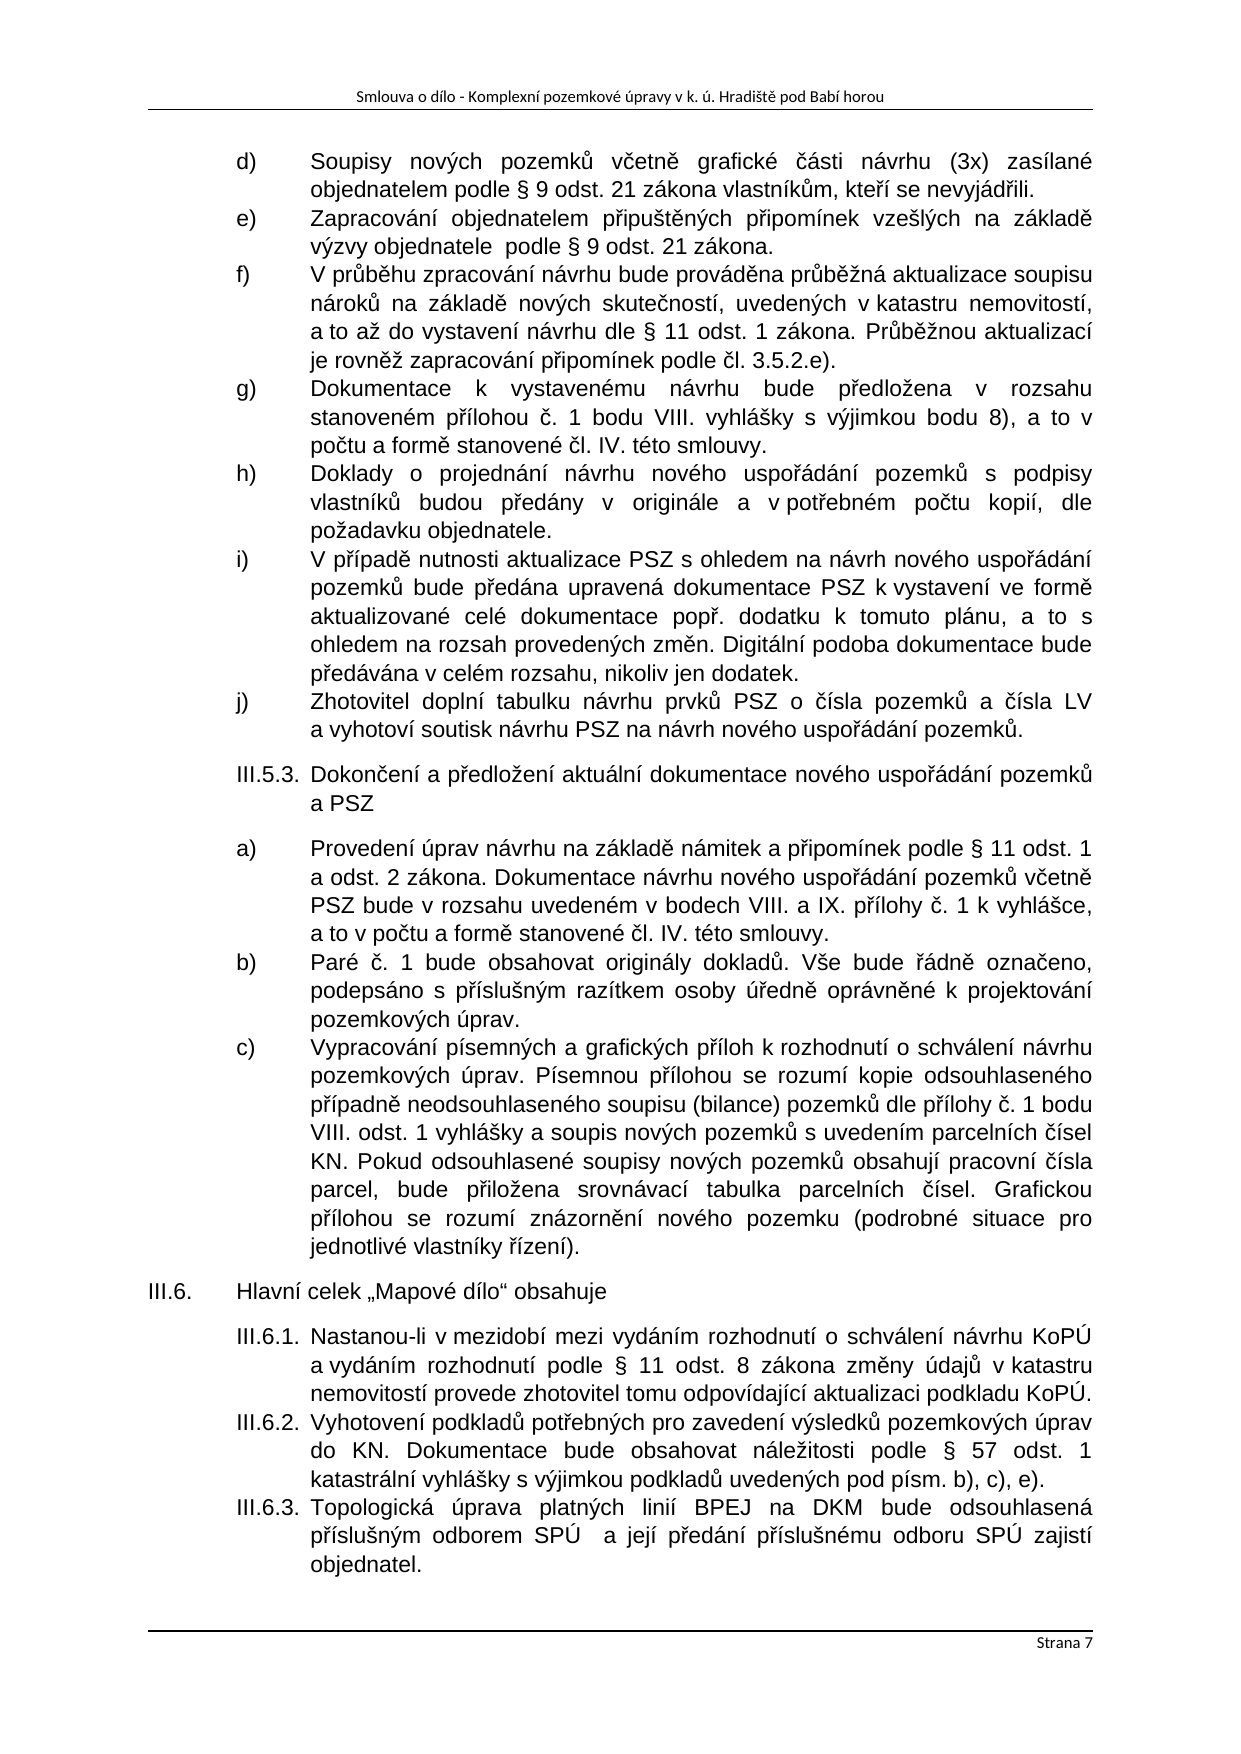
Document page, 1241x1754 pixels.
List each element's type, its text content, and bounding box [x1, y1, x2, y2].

text Topologická úprava platných linií BPEJ na DKM bude odsouhlasená příslušným odborem SPÚ a její předání příslušnému odboru SPÚ zajistí objednatel. [236, 1494, 1093, 1577]
text Doklady o projednání návrhu nového uspořádání pozemků s podpisy vlastníků budou předány v originále a v potřebném počtu kopií, dle požadavku objednatele. [236, 460, 1093, 544]
text Provedení úprav návrhu na základě námitek a připomínek podle § 11 odst. 1 a odst. 2 zákona. Dokumentace návrhu nového uspořádání pozemků včetně PSZ bude v rozsahu uvedeném v bodech VIII. a IX. přílohy č. 1 k vyhlášce, a to v počtu a formě stanovené čl. IV. této smlouvy. [236, 835, 1093, 947]
text Zhotovitel doplní tabulku návrhu prvků PSZ o čísla pozemků a čísla LV a vyhotoví soutisk návrhu PSZ na návrh nového uspořádání pozemků. [236, 688, 1093, 743]
text V průběhu zpracování návrhu bude prováděna průběžná aktualizace soupisu nároků na základě nových skutečností, uvedených v katastru nemovitostí, a to až do vystavení návrhu dle § 11 odst. 1 zákona. Průběžnou aktualizací je rovněž zapracování připomínek podle čl. 3.5.2.e). [236, 261, 1093, 373]
text Soupisy nových pozemků včetně grafické části návrhu (3x) zasílané objednatelem podle § 9 odst. 21 zákona vlastníkům, kteří se nevyjádřili. [236, 148, 1093, 202]
list Hlavní celek „Mapové dílo“ obsahuje [148, 1278, 1093, 1304]
text Zapracování objednatelem připuštěných připomínek vzešlých na základě výzvy objednatele podle § 9 odst. 21 zákona. [236, 204, 1093, 259]
text Vypracování písemných a grafických příloh k rozhodnutí o schválení návrhu pozemkových úprav. Písemnou přílohou se rozumí kopie odsouhlaseného případně neodsouhlaseného soupisu (bilance) pozemků dle přílohy č. 1 bodu VIII. odst. 1 vyhlášky a soupis nových pozemků s uvedením parcelních čísel KN. Pokud odsouhlasené soupisy nových pozemků obsahují pracovní čísla parcel, bude přiložena srovnávací tabulka parcelních čísel. Grafickou přílohou se rozumí znázornění nového pozemku (podrobné situace pro jednotlivé vlastníky řízení). [236, 1034, 1093, 1259]
text Dokončení a předložení aktuální dokumentace nového uspořádání pozemků a PSZ [236, 761, 1093, 816]
text Nastanou-li v mezidobí mezi vydáním rozhodnutí o schválení návrhu KoPÚ a vydáním rozhodnutí podle § 11 odst. 8 zákona změny údajů v katastru nemovitostí provede zhotovitel tomu odpovídající aktualizaci podkladu KoPÚ. [236, 1323, 1093, 1407]
text Paré č. 1 bude obsahovat originály dokladů. Vše bude řádně označeno, podepsáno s příslušným razítkem osoby úředně oprávněné k projektování pozemkových úprav. [236, 949, 1093, 1032]
text Dokumentace k vystavenému návrhu bude předložena v rozsahu stanoveném přílohou č. 1 bodu VIII. vyhlášky s výjimkou bodu 8), a to v počtu a formě stanovené čl. IV. této smlouvy. [236, 375, 1093, 458]
text V případě nutnosti aktualizace PSZ s ohledem na návrh nového uspořádání pozemků bude předána upravená dokumentace PSZ k vystavení ve formě aktualizované celé dokumentace popř. dodatku k tomuto plánu, a to s ohledem na rozsah provedených změn. Digitální podoba dokumentace bude předávána v celém rozsahu, nikoliv jen dodatek. [236, 546, 1093, 686]
text Vyhotovení podkladů potřebných pro zavedení výsledků pozemkových úprav do KN. Dokumentace bude obsahovat náležitosti podle § 57 odst. 1 katastrální vyhlášky s výjimkou podkladů uvedených pod písm. b), c), e). [236, 1409, 1093, 1492]
